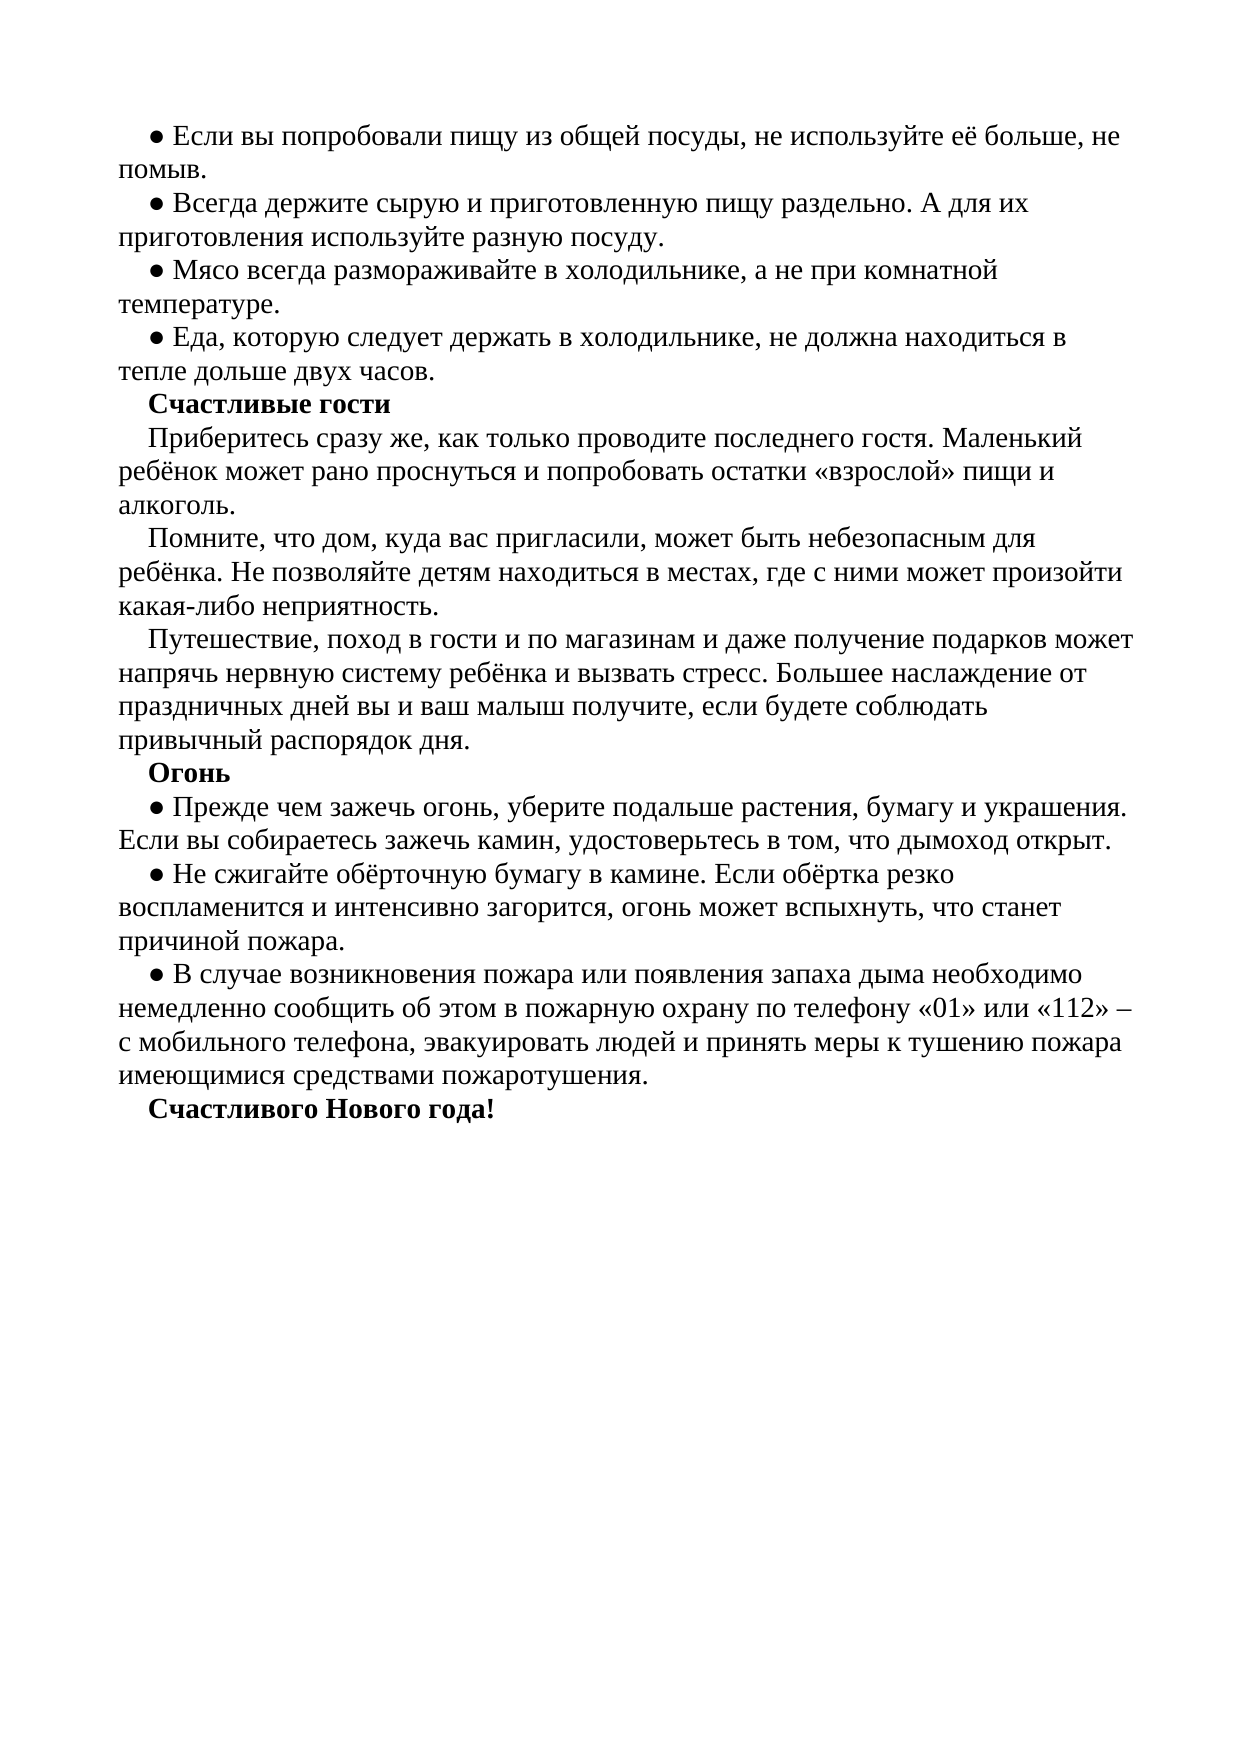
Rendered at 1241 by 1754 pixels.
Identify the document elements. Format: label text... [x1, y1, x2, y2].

text ● Если вы попробовали пищу из общей посуды, не используйте её больше, не помыв. [118, 118, 1137, 185]
text Помните, что дом, куда вас пригласили, может быть небезопасным для ребёнка. Не позволяйте детям находиться в местах, где с ними может произойти какая-либо неприятность. [118, 521, 1137, 621]
text ● Еда, которую следует держать в холодильнике, не должна находиться в тепле дольше двух часов. [118, 319, 1137, 386]
text Счастливые гости [118, 386, 1137, 420]
text ● Прежде чем зажечь огонь, уберите подальше растения, бумагу и украшения. Если вы собираетесь зажечь камин, удостоверьтесь в том, что дымоход открыт. [118, 789, 1137, 856]
text Приберитесь сразу же, как только проводите последнего гостя. Маленький ребёнок может рано проснуться и попробовать остатки «взрослой» пищи и алкоголь. [118, 420, 1137, 521]
text ● Всегда держите сырую и приготовленную пищу раздельно. А для их приготовления используйте разную посуду. [118, 185, 1137, 252]
text Путешествие, поход в гости и по магазинам и даже получение подарков может напрячь нервную систему ребёнка и вызвать стресс. Большее наслаждение от праздничных дней вы и ваш малыш получите, если будете соблюдать привычный распорядок дня. [118, 621, 1137, 755]
text Счастливого Нового года! [118, 1091, 1137, 1124]
text Огонь [118, 755, 1137, 789]
text ● Мясо всегда размораживайте в холодильнике, а не при комнатной температуре. [118, 252, 1137, 319]
text ● В случае возникновения пожара или появления запаха дыма необходимо немедленно сообщить об этом в пожарную охрану по телефону «01» или «112» – с мобильного телефона, эвакуировать людей и принять меры к тушению пожара имеющимися средствами пожаротушения. [118, 957, 1137, 1091]
text ● Не сжигайте обёрточную бумагу в камине. Если обёртка резко воспламенится и интенсивно загорится, огонь может вспыхнуть, что станет причиной пожара. [118, 856, 1137, 957]
